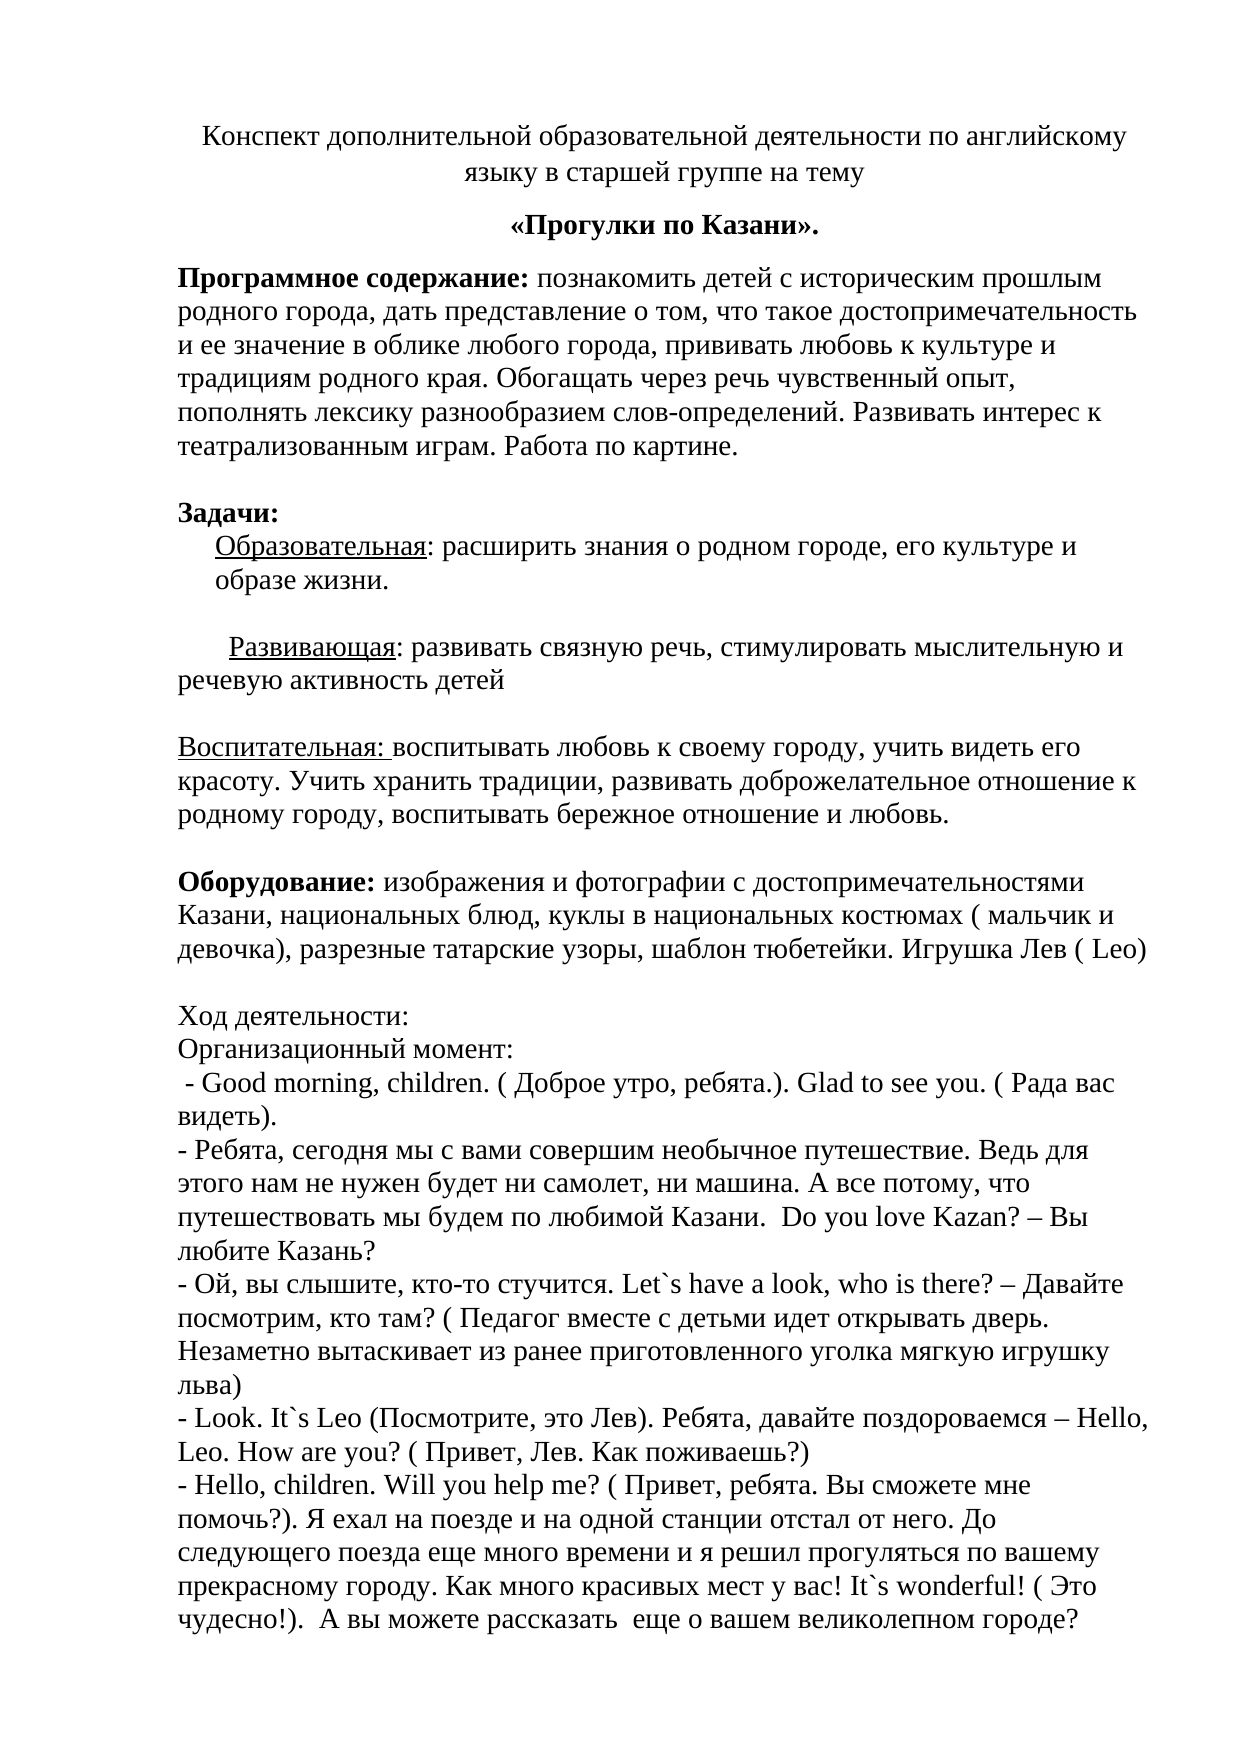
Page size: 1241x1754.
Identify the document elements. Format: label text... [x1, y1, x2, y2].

text Оборудование: изображения и фотографии с достопримечательностями Казани, национальных блюд, куклы в национальных костюмах ( мальчик и девочка), разрезные татарские узоры, шаблон тюбетейки. Игрушка Лев ( Leo) [177, 864, 1152, 964]
text Организационный момент: [177, 1031, 1152, 1065]
text Воспитательная: воспитывать любовь к своему городу, учить видеть его красоту. Учить хранить традиции, развивать доброжелательное отношение к родному городу, воспитывать бережное отношение и любовь. [177, 729, 1152, 830]
text Образовательная: расширить знания о родном городе, его культуре и образе жизни. [215, 528, 1152, 595]
text - Hello, children. Will you help me? ( Привет, ребята. Вы сможете мне помочь?). Я ехал на поезде и на одной станции отстал от него. До следующего поезда еще много времени и я решил прогуляться по вашему прекрасному городу. Как много красивых мест у вас! It`s wonderful! ( Это чудесно!). А вы можете рассказать еще о вашем великолепном городе? [177, 1467, 1152, 1635]
text - Look. It`s Leo (Посмотрите, это Лев). Ребята, давайте поздороваемся – Hello, Leo. How are you? ( Привет, Лев. Как поживаешь?) [177, 1400, 1152, 1467]
text «Прогулки по Казани». [177, 207, 1152, 241]
text Развивающая: развивать связную речь, стимулировать мыслительную и речевую активность детей [177, 629, 1152, 696]
text Задачи: [177, 495, 1152, 528]
text Ход деятельности: [177, 998, 1152, 1031]
text - Good morning, children. ( Доброе утро, ребята.). Glad to see you. ( Рада вас видеть). [177, 1065, 1152, 1132]
text - Ой, вы слышите, кто-то стучится. Let`s have a look, who is there? – Давайте посмотрим, кто там? ( Педагог вместе с детьми идет открывать дверь. Незаметно вытаскивает из ранее приготовленного уголка мягкую игрушку льва) [177, 1266, 1152, 1400]
text - Ребята, сегодня мы с вами совершим необычное путешествие. Ведь для этого нам не нужен будет ни самолет, ни машина. А все потому, что путешествовать мы будем по любимой Казани. Do you love Kazan? – Вы любите Казань? [177, 1132, 1152, 1266]
text Программное содержание: познакомить детей с историческим прошлым родного города, дать представление о том, что такое достопримечательность и ее значение в облике любого города, прививать любовь к культуре и традициям родного края. Обогащать через речь чувственный опыт, пополнять лексику разнообразием слов-определений. Развивать интерес к театрализованным играм. Работа по картине. [177, 260, 1152, 461]
text Конспект дополнительной образовательной деятельности по английскому языку в старшей группе на тему [177, 118, 1152, 188]
